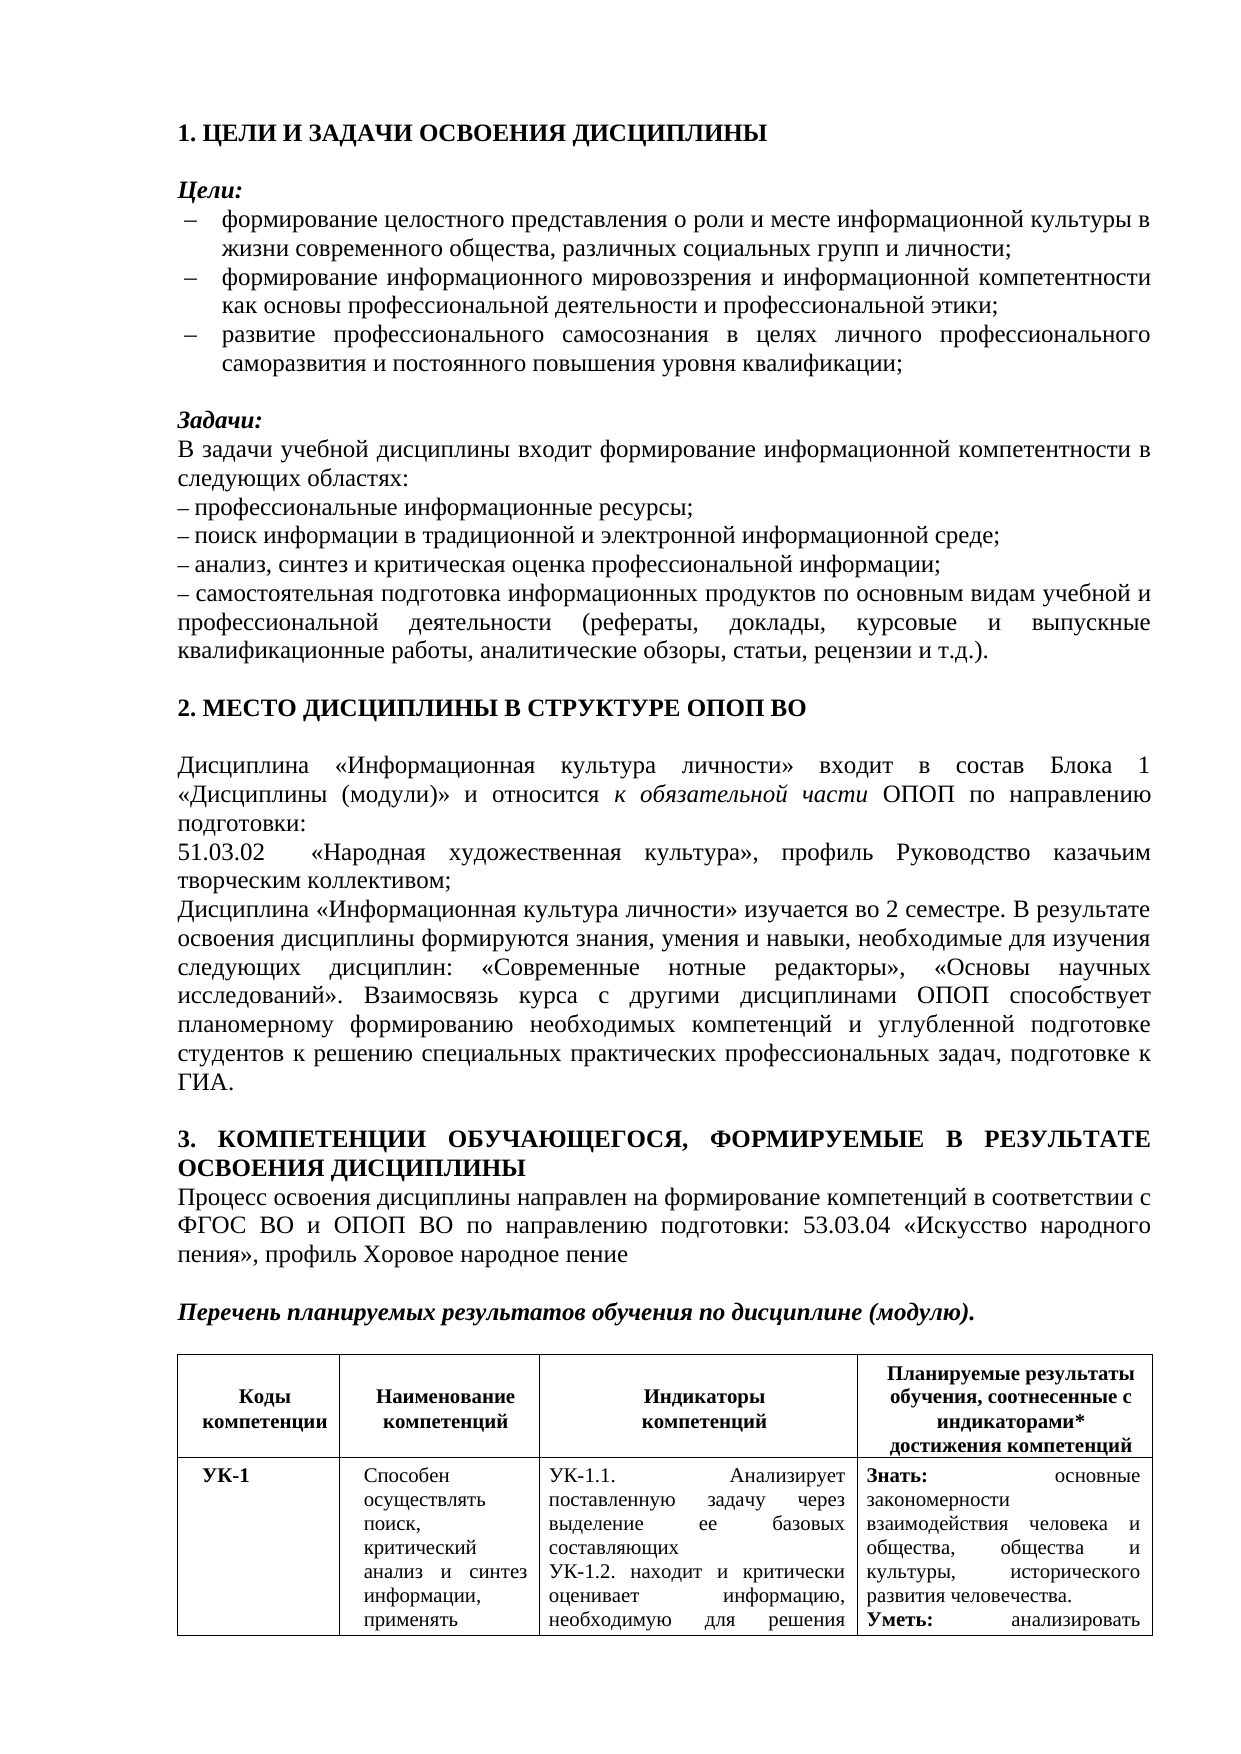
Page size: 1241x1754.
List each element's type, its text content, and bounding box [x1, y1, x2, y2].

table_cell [540, 1458, 857, 1635]
text – поиск информации в традиционной и электронной информационной среде; [177, 521, 1152, 549]
text Задачи: [177, 406, 1152, 434]
table_cell УК-1 [178, 1458, 339, 1635]
text 3. КОМПЕТЕНЦИИ ОБУЧАЮЩЕГОСЯ, ФОРМИРУЕМЫЕ В РЕЗУЛЬТАТЕ ОСВОЕНИЯ ДИСЦИПЛИНЫ [177, 1124, 1152, 1182]
list формирование целостного представления о роли и месте информационной культуры в жизни современного общества, различных социальных групп и личности; [184, 204, 1152, 262]
text 51.03.02 «Народная художественная культура», профиль Руководство казачьим творческим коллективом; [177, 837, 1152, 894]
text Дисциплина «Информационная культура личности» входит в состав Блока 1 «Дисциплины (модули)» и относится к обязательной части ОПОП по направлению подготовки: [177, 751, 1152, 837]
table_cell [340, 1458, 539, 1635]
table_header Коды компетенции [178, 1355, 339, 1457]
text Перечень планируемых результатов обучения по дисциплине (модулю). [177, 1297, 1152, 1326]
list формирование информационного мировоззрения и информационной компетентности как основы профессиональной деятельности и профессиональной этики; [184, 262, 1152, 319]
text Процесс освоения дисциплины направлен на формирование компетенций в соответствии с ФГОС ВО и ОПОП ВО по направлению подготовки: 53.03.04 «Искусство народного пения», профиль Хоровое народное пение [177, 1182, 1152, 1268]
text Цели: [177, 176, 1152, 204]
text 1. ЦЕЛИ И ЗАДАЧИ ОСВОЕНИЯ ДИСЦИПЛИНЫ [177, 118, 1152, 147]
text – анализ, синтез и критическая оценка профессиональной информации; [177, 549, 1152, 578]
text 2. МЕСТО ДИСЦИПЛИНЫ В СТРУКТУРЕ ОПОП ВО [177, 693, 1152, 722]
text Дисциплина «Информационная культура личности» изучается во 2 семестре. В результате освоения дисциплины формируются знания, умения и навыки, необходимые для изучения следующих дисциплин: «Современные нотные редакторы», «Основы научных исследований». Взаимосвязь курса с другими дисциплинами ОПОП способствует планомерному формированию необходимых компетенций и углубленной подготовке студентов к решению специальных практических профессиональных задач, подготовке к ГИА. [177, 894, 1152, 1096]
text – профессиональные информационные ресурсы; [177, 492, 1152, 521]
text В задачи учебной дисциплины входит формирование информационной компетентности в следующих областях: [177, 434, 1152, 492]
table_header Планируемые результаты обучения, соотнесенные с индикаторами* достижения компетенций [858, 1355, 1152, 1457]
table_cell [858, 1458, 1152, 1635]
table_header Индикаторы компетенций [540, 1355, 857, 1457]
list развитие профессионального самосознания в целях личного профессионального саморазвития и постоянного повышения уровня квалификации; [184, 319, 1152, 377]
text – самостоятельная подготовка информационных продуктов по основным видам учебной и профессиональной деятельности (рефераты, доклады, курсовые и выпускные квалификационные работы, аналитические обзоры, статьи, рецензии и т.д.). [177, 578, 1152, 664]
table_header Наименование компетенций [340, 1355, 539, 1457]
